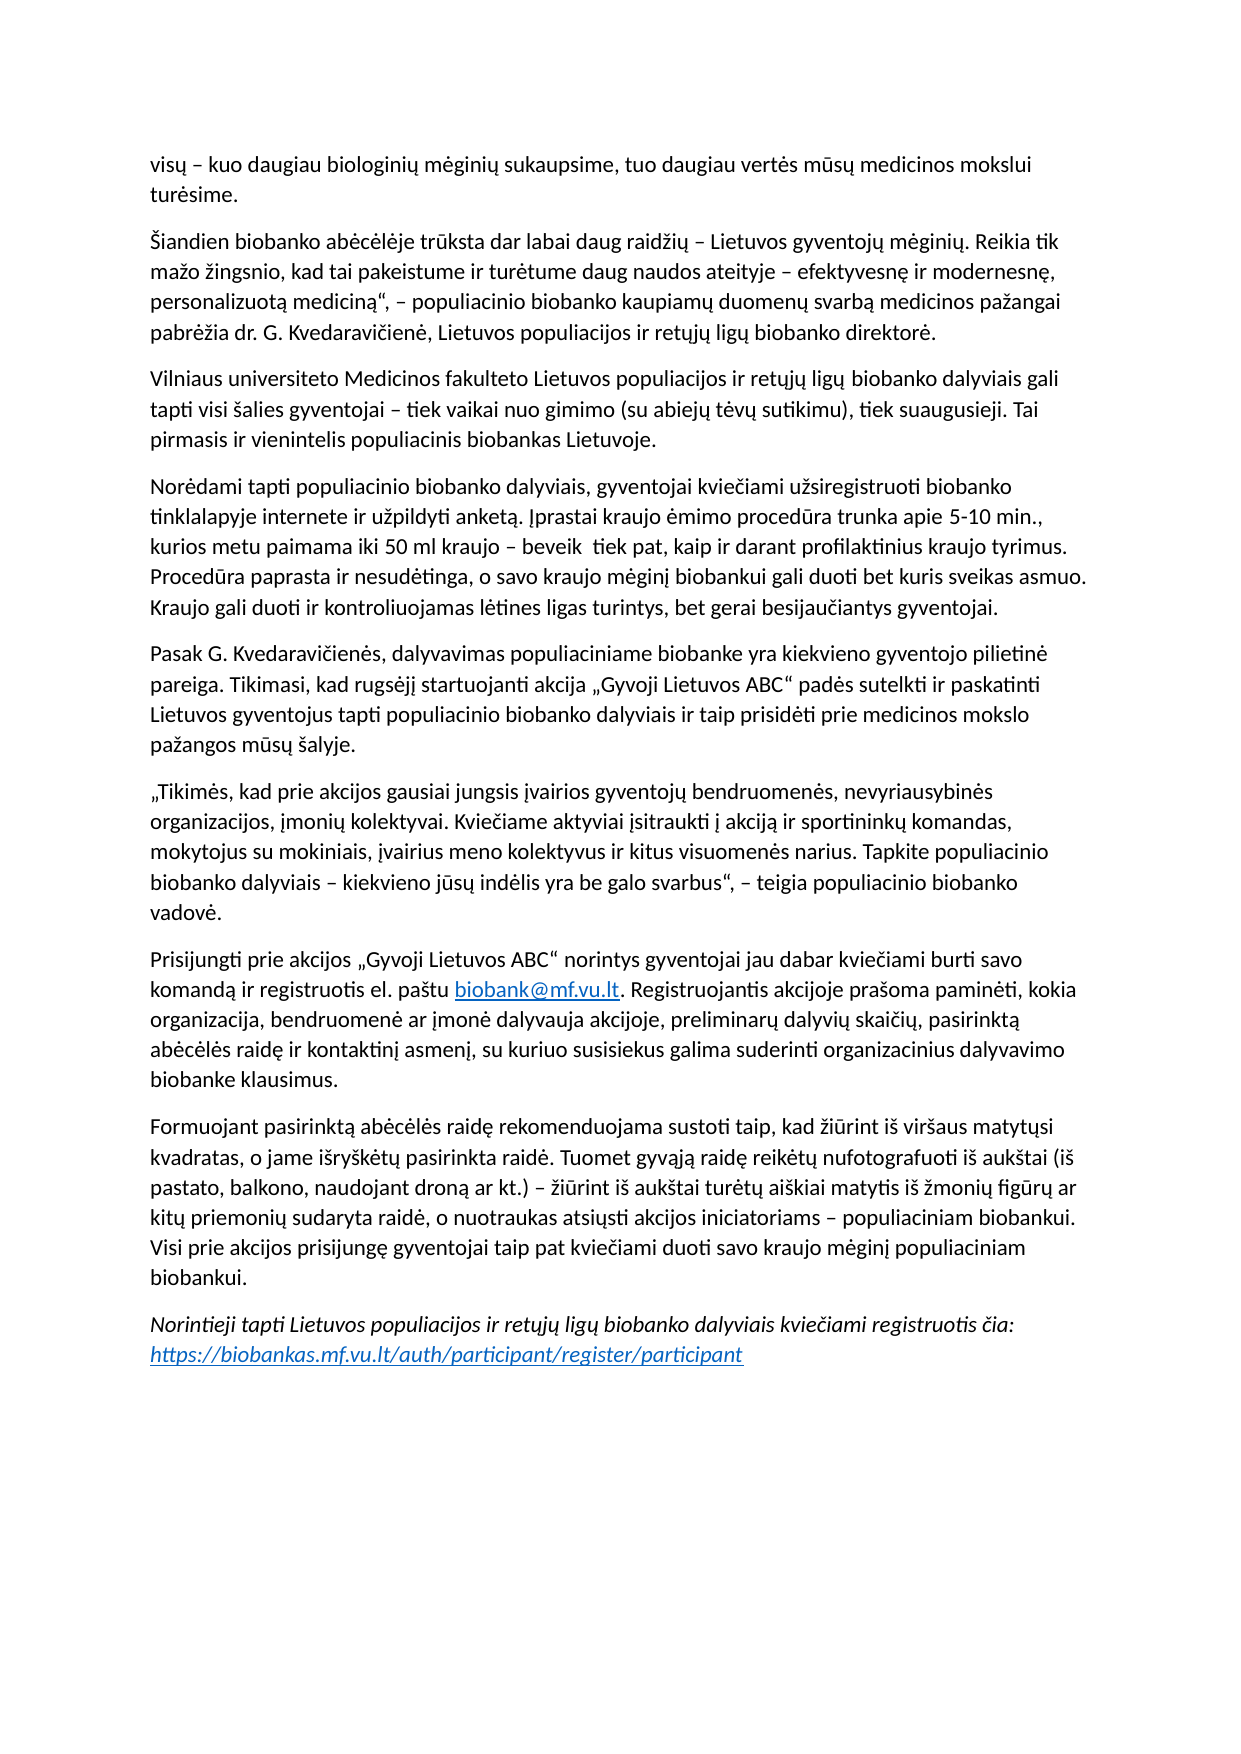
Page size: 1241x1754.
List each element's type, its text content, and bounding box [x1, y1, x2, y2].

text Vilniaus universiteto Medicinos fakulteto Lietuvos populiacijos ir retųjų ligų biobanko dalyviais gali tapti visi šalies gyventojai – tiek vaikai nuo gimimo (su abiejų tėvų sutikimu), tiek suaugusieji. Tai pirmasis ir vienintelis populiacinis biobankas Lietuvoje. [150, 364, 1090, 453]
text Prisijungti prie akcijos „Gyvoji Lietuvos ABC“ norintys gyventojai jau dabar kviečiami burti savo komandą ir registruotis el. paštu biobank@mf.vu.lt. Registruojantis akcijoje prašoma paminėti, kokia organizacija, bendruomenė ar įmonė dalyvauja akcijoje, preliminarų dalyvių skaičių, pasirinktą abėcėlės raidę ir kontaktinį asmenį, su kuriuo susisiekus galima suderinti organizacinius dalyvavimo biobanke klausimus. [150, 945, 1090, 1094]
text Norėdami tapti populiacinio biobanko dalyviais, gyventojai kviečiami užsiregistruoti biobanko tinklalapyje internete ir užpildyti anketą. Įprastai kraujo ėmimo procedūra trunka apie 5-10 min., kurios metu paimama iki 50 ml kraujo – beveik tiek pat, kaip ir darant profilaktinius kraujo tyrimus. Procedūra paprasta ir nesudėtinga, o savo kraujo mėginį biobankui gali duoti bet kuris sveikas asmuo. Kraujo gali duoti ir kontroliuojamas lėtines ligas turintys, bet gerai besijaučiantys gyventojai. [150, 472, 1090, 621]
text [150, 150, 1090, 208]
text Norintieji tapti Lietuvos populiacijos ir retųjų ligų biobanko dalyviais kviečiami registruotis čia: https://biobankas.mf.vu.lt/auth/participant/register/participant [150, 1310, 1090, 1369]
text „Tikimės, kad prie akcijos gausiai jungsis įvairios gyventojų bendruomenės, nevyriausybinės organizacijos, įmonių kolektyvai. Kviečiame aktyviai įsitraukti į akciją ir sportininkų komandas, mokytojus su mokiniais, įvairius meno kolektyvus ir kitus visuomenės narius. Tapkite populiacinio biobanko dalyviais – kiekvieno jūsų indėlis yra be galo svarbus“, – teigia populiacinio biobanko vadovė. [150, 777, 1090, 926]
text Šiandien biobanko abėcėlėje trūksta dar labai daug raidžių – Lietuvos gyventojų mėginių. Reikia tik mažo žingsnio, kad tai pakeistume ir turėtume daug naudos ateityje – efektyvesnę ir modernesnę, personalizuotą mediciną“, – populiacinio biobanko kaupiamų duomenų svarbą medicinos pažangai pabrėžia dr. G. Kvedaravičienė, Lietuvos populiacijos ir retųjų ligų biobanko direktorė. [150, 227, 1090, 346]
text Formuojant pasirinktą abėcėlės raidę rekomenduojama sustoti taip, kad žiūrint iš viršaus matytųsi kvadratas, o jame išryškėtų pasirinkta raidė. Tuomet gyvąją raidę reikėtų nufotografuoti iš aukštai (iš pastato, balkono, naudojant droną ar kt.) – žiūrint iš aukštai turėtų aiškiai matytis iš žmonių figūrų ar kitų priemonių sudaryta raidė, o nuotraukas atsiųsti akcijos iniciatoriams – populiaciniam biobankui. Visi prie akcijos prisijungę gyventojai taip pat kviečiami duoti savo kraujo mėginį populiaciniam biobankui. [150, 1112, 1090, 1292]
text Pasak G. Kvedaravičienės, dalyvavimas populiaciniame biobanke yra kiekvieno gyventojo pilietinė pareiga. Tikimasi, kad rugsėjį startuojanti akcija „Gyvoji Lietuvos ABC“ padės sutelkti ir paskatinti Lietuvos gyventojus tapti populiacinio biobanko dalyviais ir taip prisidėti prie medicinos mokslo pažangos mūsų šalyje. [150, 639, 1090, 758]
